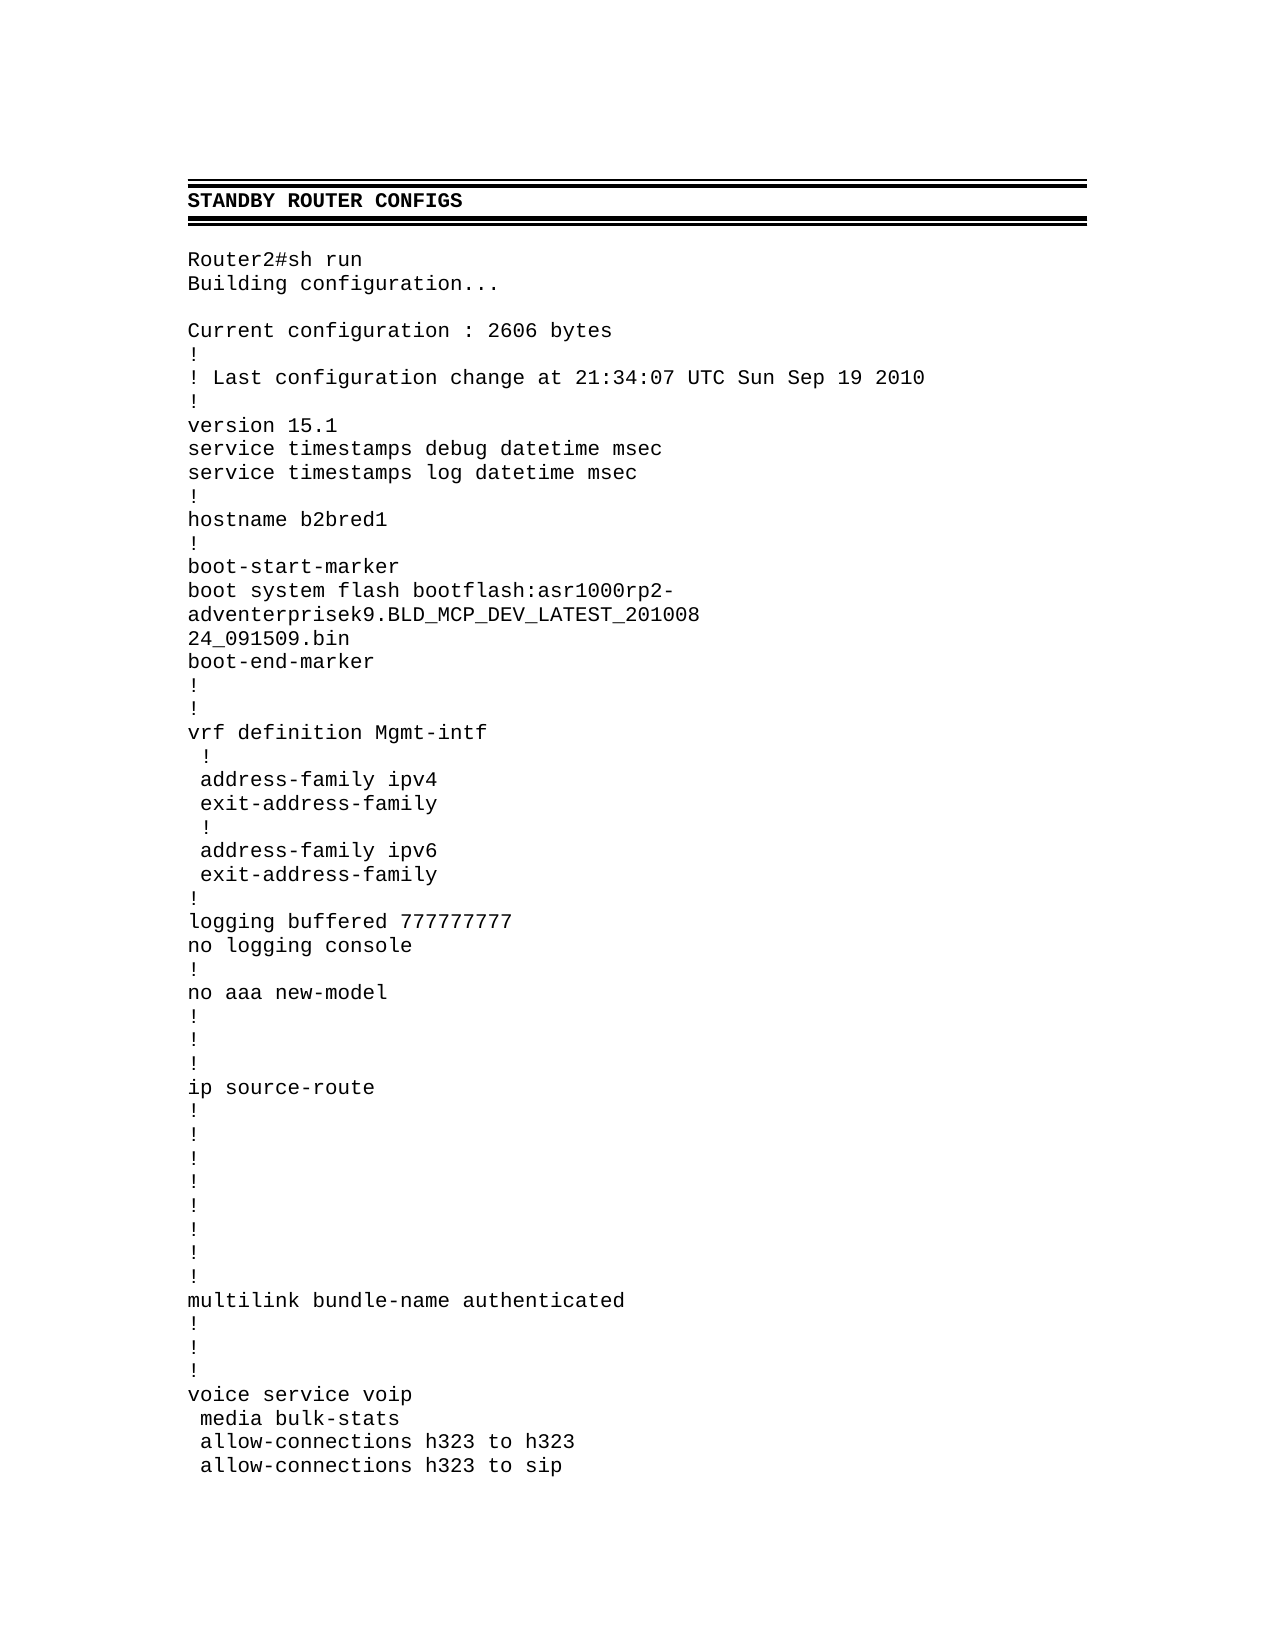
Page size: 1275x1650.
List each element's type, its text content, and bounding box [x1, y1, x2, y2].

text multilink bundle-name authenticated [187, 1289, 1087, 1313]
text ! [187, 958, 1087, 982]
text exit-address-family [187, 864, 1087, 888]
text hostname b2bred1 [187, 509, 1087, 533]
text version 15.1 [187, 415, 1087, 438]
text media bulk-stats [187, 1408, 1087, 1431]
text ! [187, 1124, 1087, 1148]
text ! [187, 344, 1087, 367]
text no logging console [187, 935, 1087, 958]
text Building configuration... [187, 273, 1087, 296]
text allow-connections h323 to sip [187, 1455, 1087, 1479]
text address-family ipv6 [187, 840, 1087, 864]
text exit-address-family [187, 793, 1087, 817]
text ! [187, 675, 1087, 698]
text ! [187, 1266, 1087, 1289]
text ip source-route [187, 1077, 1087, 1100]
text service timestamps log datetime msec [187, 462, 1087, 486]
text logging buffered 777777777 [187, 911, 1087, 935]
text boot system flash bootflash:asr1000rp2-adventerprisek9.BLD_MCP_DEV_LATEST_201008 [187, 580, 1087, 627]
text allow-connections h323 to h323 [187, 1431, 1087, 1455]
text address-family ipv4 [187, 769, 1087, 793]
text boot-start-marker [187, 557, 1087, 580]
text ! [187, 1029, 1087, 1053]
text ! [187, 1148, 1087, 1171]
text ! [187, 391, 1087, 415]
text service timestamps debug datetime msec [187, 438, 1087, 462]
text ! [187, 1171, 1087, 1195]
text ! [187, 1361, 1087, 1384]
text ! [187, 486, 1087, 509]
text ! [187, 817, 1087, 840]
text ! [187, 1053, 1087, 1077]
text ! [187, 1337, 1087, 1361]
text Router2#sh run [187, 249, 1087, 273]
text ! [187, 533, 1087, 557]
text ! [187, 1313, 1087, 1337]
text ! Last configuration change at 21:34:07 UTC Sun Sep 19 2010 [187, 367, 1087, 391]
text 24_091509.bin [187, 627, 1087, 651]
text ! [187, 1242, 1087, 1266]
text ! [187, 888, 1087, 911]
text ! [187, 746, 1087, 769]
text vrf definition Mgmt-intf [187, 722, 1087, 746]
text ! [187, 1006, 1087, 1029]
text STANDBY ROUTER CONFIGS [187, 185, 1087, 226]
text ! [187, 1100, 1087, 1124]
text Current configuration : 2606 bytes [187, 320, 1087, 344]
text ! [187, 1195, 1087, 1219]
text no aaa new-model [187, 982, 1087, 1006]
text voice service voip [187, 1384, 1087, 1408]
text ! [187, 698, 1087, 722]
text boot-end-marker [187, 651, 1087, 675]
text ! [187, 1219, 1087, 1242]
